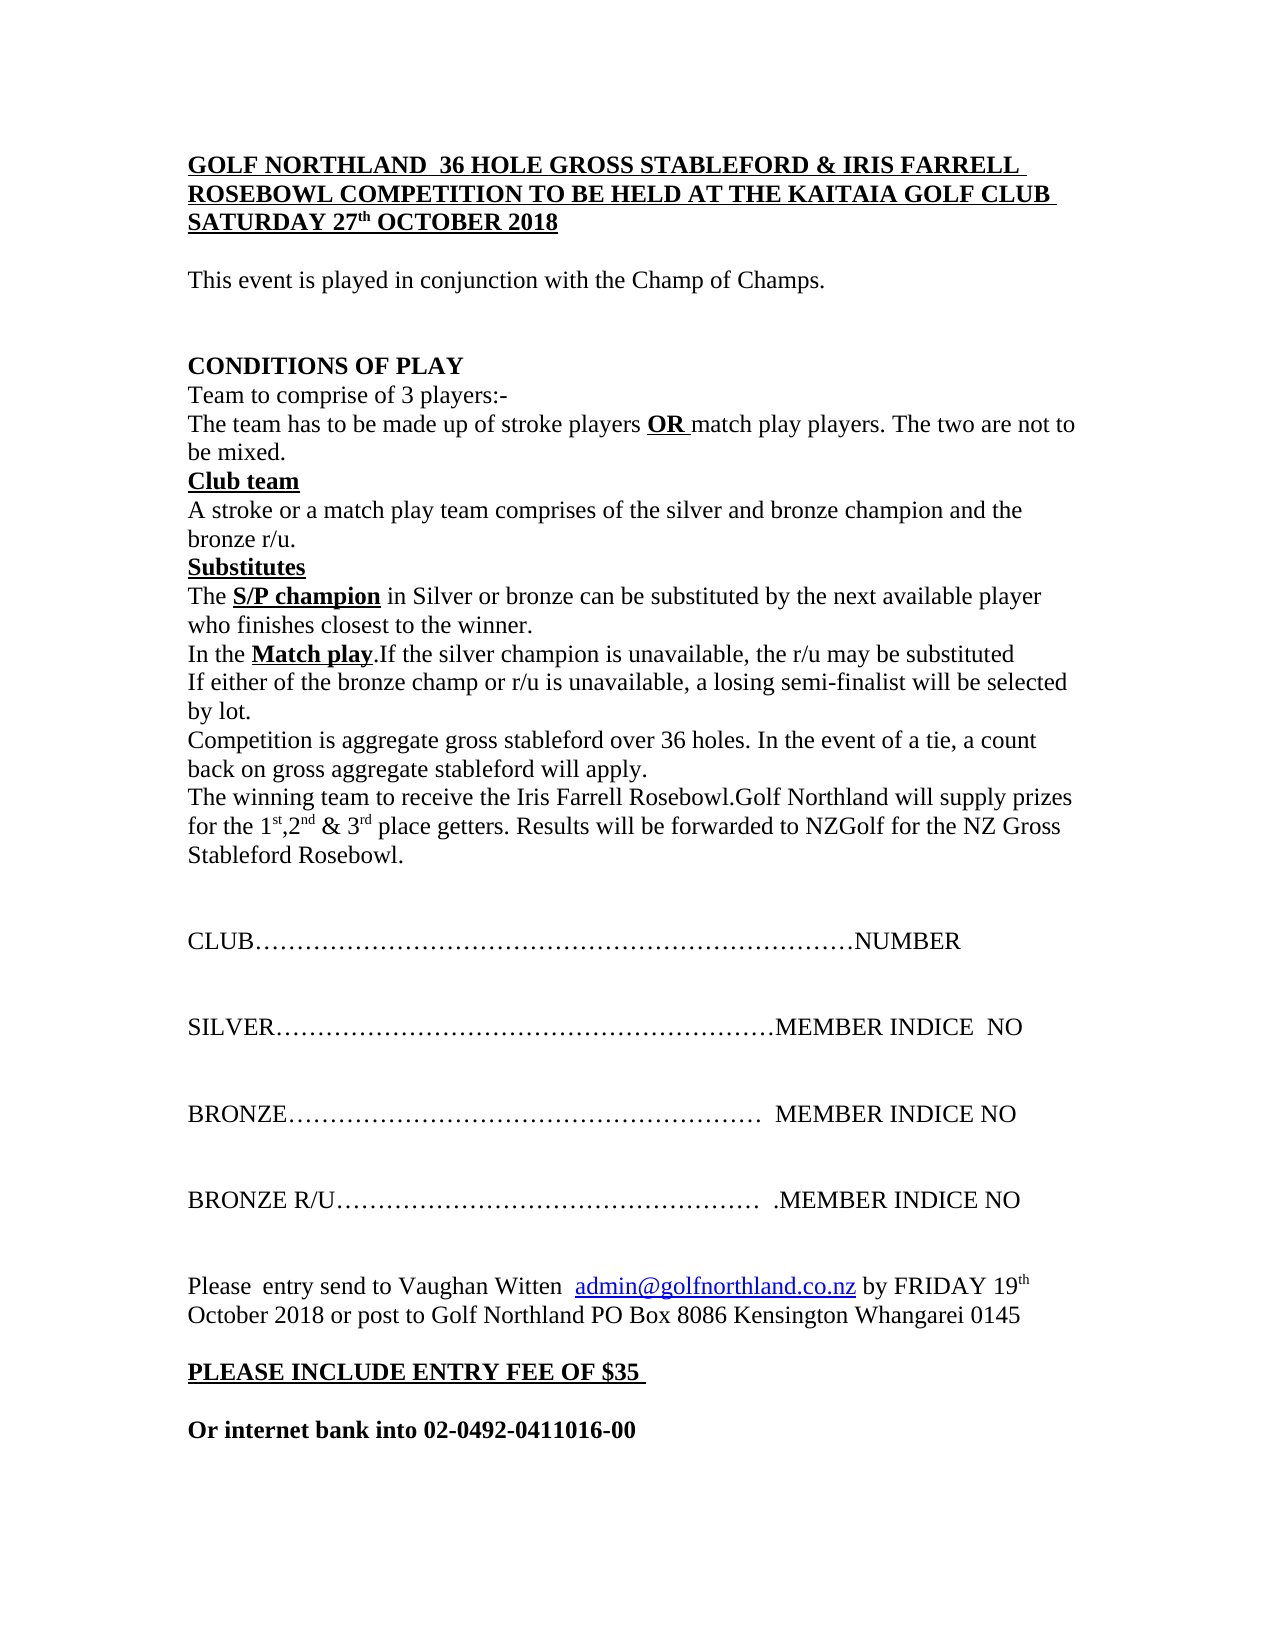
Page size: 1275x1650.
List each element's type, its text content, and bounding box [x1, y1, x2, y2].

text The winning team to receive the Iris Farrell Rosebowl.Golf Northland will supply prizes for the 1st,2nd & 3rd place getters. Results will be forwarded to NZGolf for the NZ Gross Stableford Rosebowl. [187, 782, 1087, 869]
text The team has to be made up of stroke players OR match play players. The two are not to be mixed. [187, 409, 1087, 466]
text In the Match play.If the silver champion is unavailable, the r/u may be substituted [187, 639, 1087, 667]
text Team to comprise of 3 players:- [187, 380, 1087, 409]
text If either of the bronze champ or r/u is unavailable, a losing semi-finalist will be selected by lot. [187, 667, 1087, 725]
text This event is played in conjunction with the Champ of Champs. [187, 265, 1087, 294]
text GOLF NORTHLAND 36 HOLE GROSS STABLEFORD & IRIS FARRELL ROSEBOWL COMPETITION TO BE HELD AT THE KAITAIA GOLF CLUB SATURDAY 27th OCTOBER 2018 [187, 150, 1087, 236]
text CLUB………………………………………………………………NUMBER [187, 926, 1087, 955]
text Club team [187, 466, 1087, 495]
text CONDITIONS OF PLAY [187, 351, 1087, 380]
text A stroke or a match play team comprises of the silver and bronze champion and the bronze r/u. [187, 495, 1087, 552]
text PLEASE INCLUDE ENTRY FEE OF $35 [187, 1357, 1087, 1386]
text BRONZE………………………………………………… MEMBER INDICE NO [187, 1099, 1087, 1127]
text Please entry send to Vaughan Witten admin@golfnorthland.co.nz by FRIDAY 19th October 2018 or post to Golf Northland PO Box 8086 Kensington Whangarei 0145 [187, 1271, 1087, 1329]
text Substitutes [187, 552, 1087, 581]
text BRONZE R/U…………………………………………… .MEMBER INDICE NO [187, 1185, 1087, 1214]
text The S/P champion in Silver or bronze can be substituted by the next available player who finishes closest to the winner. [187, 581, 1087, 639]
text SILVER……………………………………………………MEMBER INDICE NO [187, 1012, 1087, 1041]
text Competition is aggregate gross stableford over 36 holes. In the event of a tie, a count back on gross aggregate stableford will apply. [187, 725, 1087, 782]
text Or internet bank into 02-0492-0411016-00 [187, 1415, 1087, 1444]
